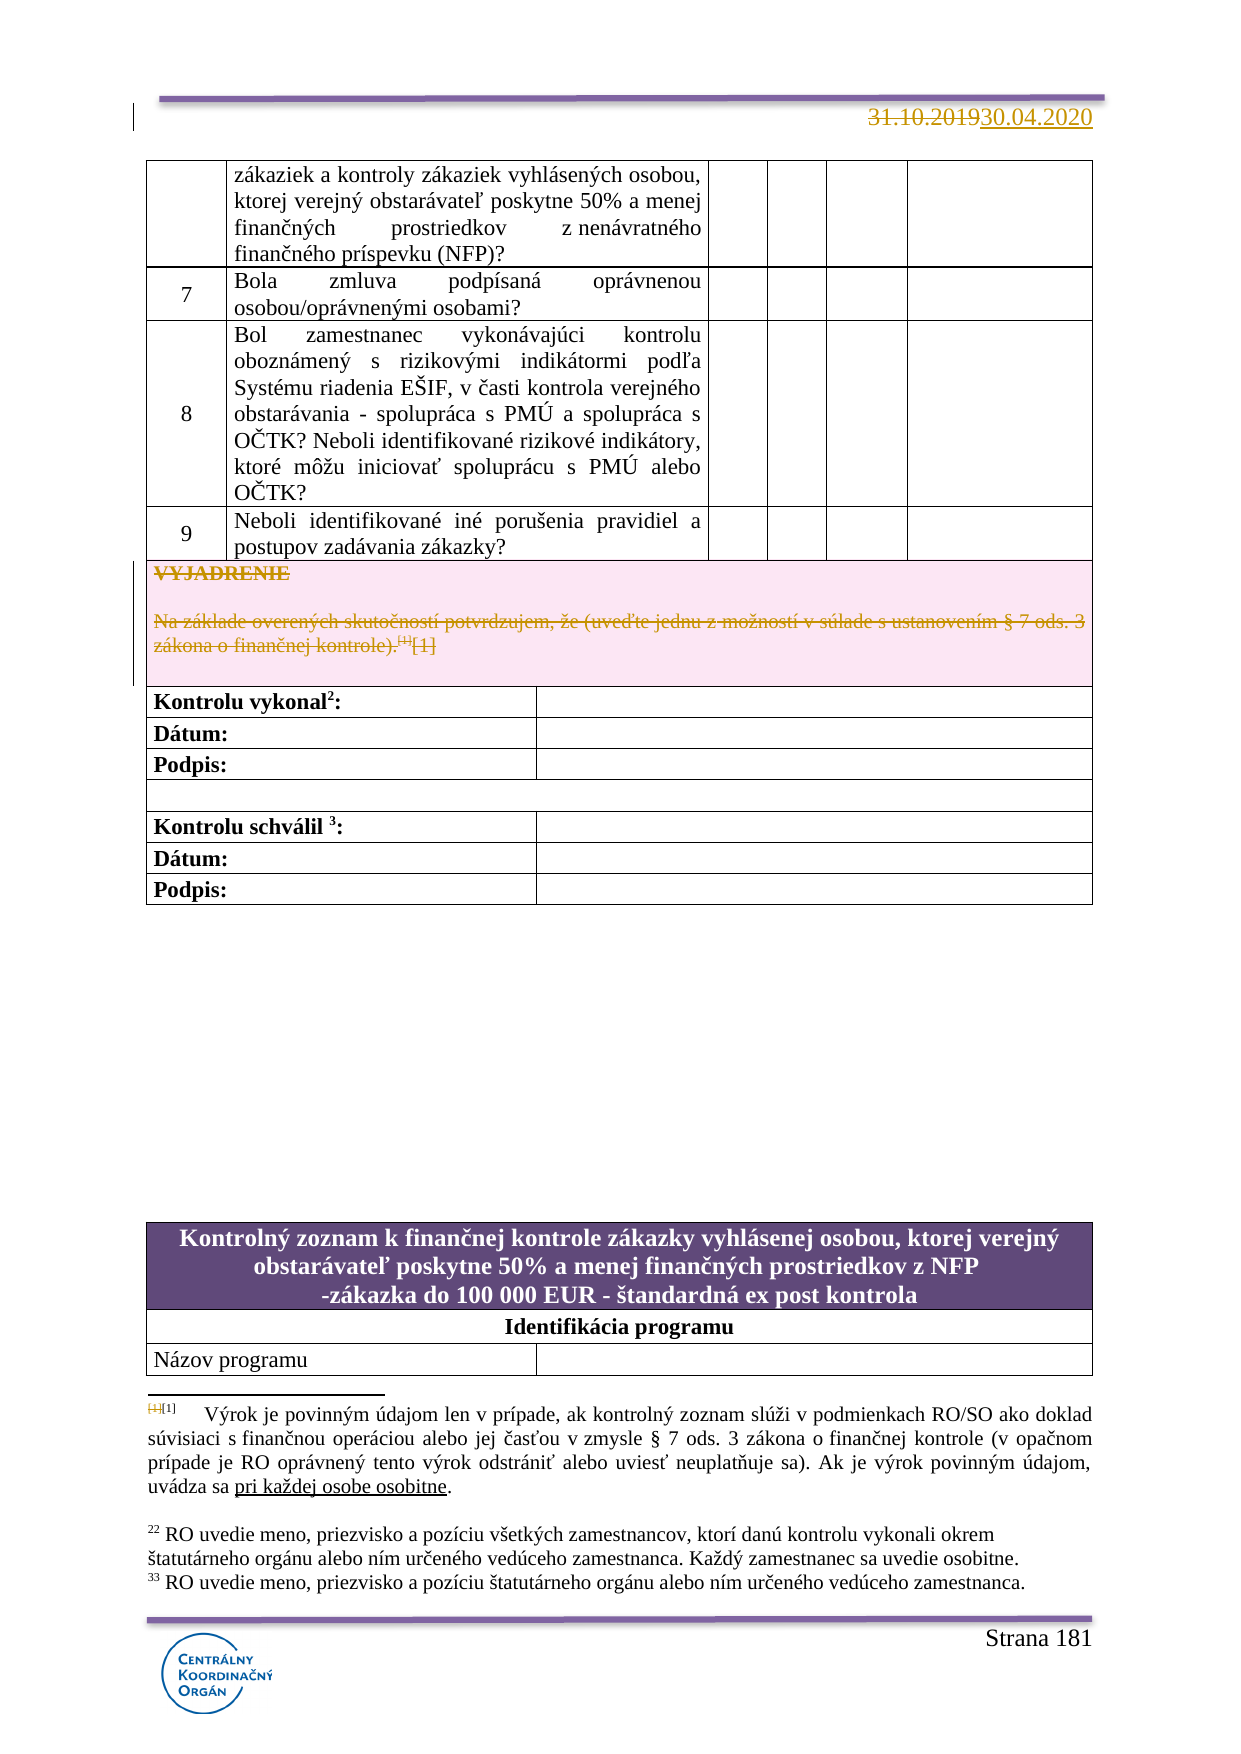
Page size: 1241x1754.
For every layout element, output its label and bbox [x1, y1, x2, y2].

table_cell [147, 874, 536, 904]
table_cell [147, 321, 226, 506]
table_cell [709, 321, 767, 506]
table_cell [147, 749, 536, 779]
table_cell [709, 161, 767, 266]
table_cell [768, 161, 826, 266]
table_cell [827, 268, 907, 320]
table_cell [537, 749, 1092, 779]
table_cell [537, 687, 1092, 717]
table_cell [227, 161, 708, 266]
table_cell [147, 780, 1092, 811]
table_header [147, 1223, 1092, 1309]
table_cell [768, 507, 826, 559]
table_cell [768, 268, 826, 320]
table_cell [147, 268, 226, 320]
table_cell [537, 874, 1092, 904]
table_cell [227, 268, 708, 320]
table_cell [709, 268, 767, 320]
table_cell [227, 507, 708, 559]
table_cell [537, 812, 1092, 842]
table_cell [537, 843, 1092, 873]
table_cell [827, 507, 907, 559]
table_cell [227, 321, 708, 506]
picture [159, 1631, 272, 1713]
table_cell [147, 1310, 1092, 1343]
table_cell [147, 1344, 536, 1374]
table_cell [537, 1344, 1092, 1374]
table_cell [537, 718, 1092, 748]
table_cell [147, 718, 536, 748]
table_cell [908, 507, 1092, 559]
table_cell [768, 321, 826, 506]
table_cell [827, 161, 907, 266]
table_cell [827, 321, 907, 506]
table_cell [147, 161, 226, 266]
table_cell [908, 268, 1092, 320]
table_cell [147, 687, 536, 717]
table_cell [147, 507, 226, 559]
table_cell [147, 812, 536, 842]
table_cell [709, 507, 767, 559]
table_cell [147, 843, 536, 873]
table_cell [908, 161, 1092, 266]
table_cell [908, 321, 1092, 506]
